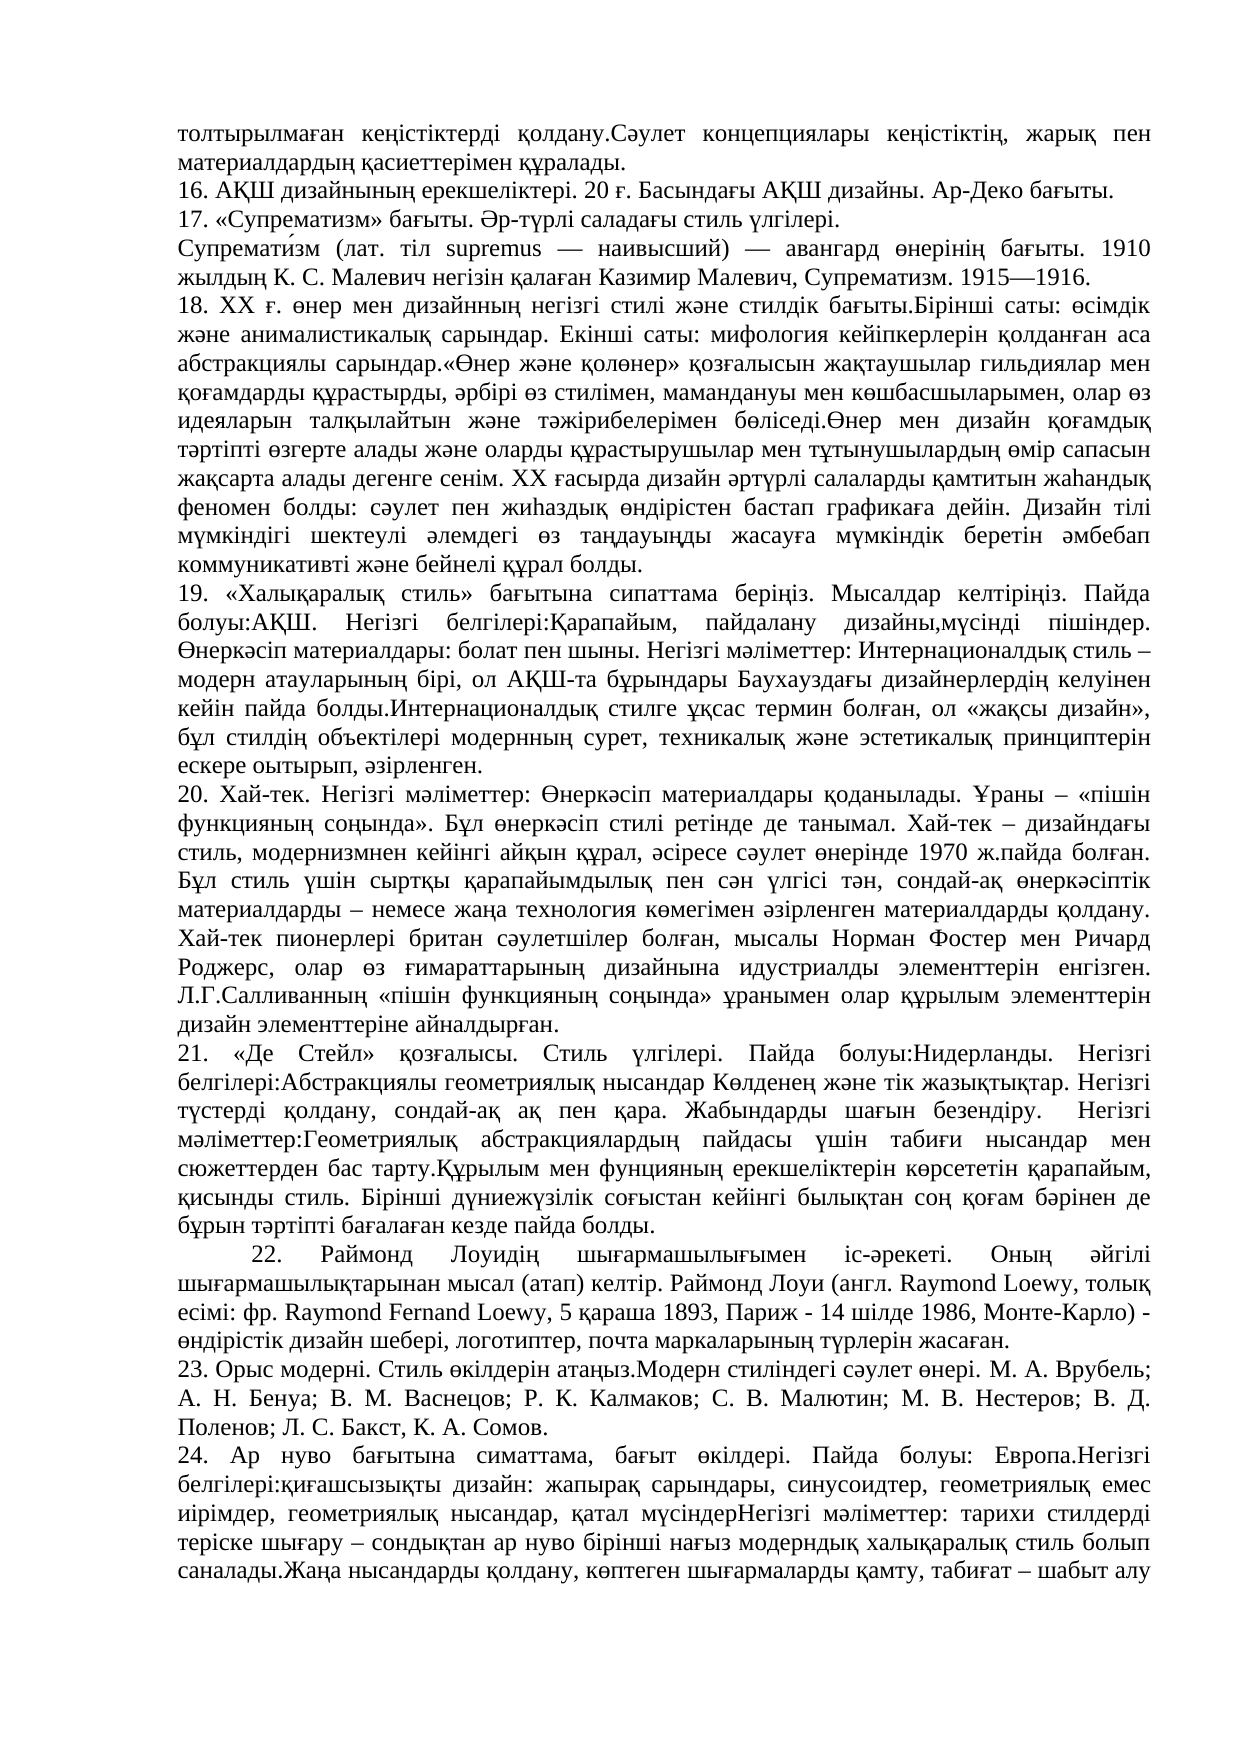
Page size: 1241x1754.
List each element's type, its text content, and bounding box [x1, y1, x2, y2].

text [177, 1441, 1152, 1584]
text 19. «Халықаралық стиль» бағытына сипаттама беріңіз. Мысалдар келтіріңіз. Пайда болуы:АҚШ. Негізгі белгілері:Қарапайым, пайдалану дизайны,мүсінді пішіндер. Өнеркәсіп материалдары: болат пен шыны. Негізгі мәліметтер: Интернационалдық стиль – модерн атауларының бірі, ол АҚШ-та бұрындары Баухауздағы дизайнерлердің келуінен кейін пайда болды.Интернационалдық стилге ұқсас термин болған, ол «жақсы дизайн», бұл стилдің объектілері модернның сурет, техникалық және эстетикалық принциптерін ескере оытырып, әзірленген. [177, 578, 1152, 779]
text 22. Раймонд Лоуидің шығармашылығымен іс-әрекеті. Оның әйгілі шығармашылықтарынан мысал (атап) келтір. Раймонд Лоуи (англ. Raymond Loewy, толық есімі: фр. Raymond Fernand Loewy, 5 қараша 1893, Париж - 14 шілде 1986, Монте-Карло) - өндірістік дизайн шебері, логотиптер, почта маркаларының түрлерін жасаған. [177, 1239, 1152, 1354]
text 17. «Супрематизм» бағыты. Әр-түрлі саладағы стиль үлгілері. [177, 204, 1152, 233]
text 23. Орыс модерні. Стиль өкілдерін атаңыз.Модерн стиліндегі сәулет өнері. М. А. Врубель; А. Н. Бенуа; В. М. Васнецов; Р. К. Калмаков; С. В. Малютин; М. В. Нестеров; В. Д. Поленов; Л. С. Бакст, К. А. Сомов. [177, 1354, 1152, 1441]
text 21. «Де Стейл» қозғалысы. Стиль үлгілері. Пайда болуы:Нидерланды. Негізгі белгілері:Абстракциялы геометриялық нысандар Көлденең және тік жазықтықтар. Негізгі түстерді қолдану, сондай-ақ ақ пен қара. Жабындарды шағын безендіру. Негізгі мәліметтер:Геометриялық абстракциялардың пайдасы үшін табиғи нысандар мен сюжеттерден бас тарту.Құрылым мен фунцияның ерекшеліктерін көрсететін қарапайым, қисынды стиль. Бірінші дүниежүзілік соғыстан кейінгі былықтан соң қоғам бәрінен де бұрын тәртіпті бағалаған кезде пайда болды. [177, 1038, 1152, 1239]
text 20. Хай-тек. Негізгі мәліметтер: Өнеркәсіп материалдары қоданылады. Ұраны – «пішін функцияның соңында». Бұл өнеркәсіп стилі ретінде де танымал. Хай-тек – дизайндағы стиль, модернизмнен кейінгі айқын құрал, әсіресе сәулет өнерінде 1970 ж.пайда болған. Бұл стиль үшін сыртқы қарапайымдылық пен сән үлгісі тән, сондай-ақ өнеркәсіптік материалдарды – немесе жаңа технология көмегімен әзірленген материалдарды қолдану. Хай-тек пионерлері британ сәулетшілер болған, мысалы Норман Фостер мен Ричард Роджерс, олар өз ғимараттарының дизайнына идустриалды элементтерін енгізген. Л.Г.Салливанның «пішін функцияның соңында» ұранымен олар құрылым элементтерін дизайн элементтеріне айналдырған. [177, 779, 1152, 1038]
text 16. АҚШ дизайнының ерекшеліктері. 20 ғ. Басындағы АҚШ дизайны. Ар-Деко бағыты. [177, 176, 1152, 204]
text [177, 118, 1152, 176]
text Супремати́зм (лат. тіл supremus — наивысший) — авангард өнерінің бағыты. 1910 жылдың К. С. Малевич негізін қалаған Казимир Малевич, Супрематизм. 1915—1916. [177, 233, 1152, 291]
text 18. ХХ ғ. өнер мен дизайнның негізгі стилі және стилдік бағыты.Бірінші саты: өсімдік және анималистикалық сарындар. Екінші саты: мифология кейіпкерлерін қолданған аса абстракциялы сарындар.«Өнер және қолөнер» қозғалысын жақтаушылар гильдиялар мен қоғамдарды құрастырды, әрбірі өз стилімен, мамандануы мен көшбасшыларымен, олар өз идеяларын талқылайтын және тәжірибелерімен бөліседі.Өнер мен дизайн қоғамдық тәртіпті өзгерте алады және оларды құрастырушылар мен тұтынушылардың өмір сапасын жақсарта алады дегенге сенім. ХХ ғасырда дизайн әртүрлі салаларды қамтитын жаһандық феномен болды: сәулет пен жиһаздық өндірістен бастап графикаға дейін. Дизайн тілі мүмкіндігі шектеулі әлемдегі өз таңдауыңды жасауға мүмкіндік беретін әмбебап коммуникативті және бейнелі құрал болды. [177, 291, 1152, 578]
